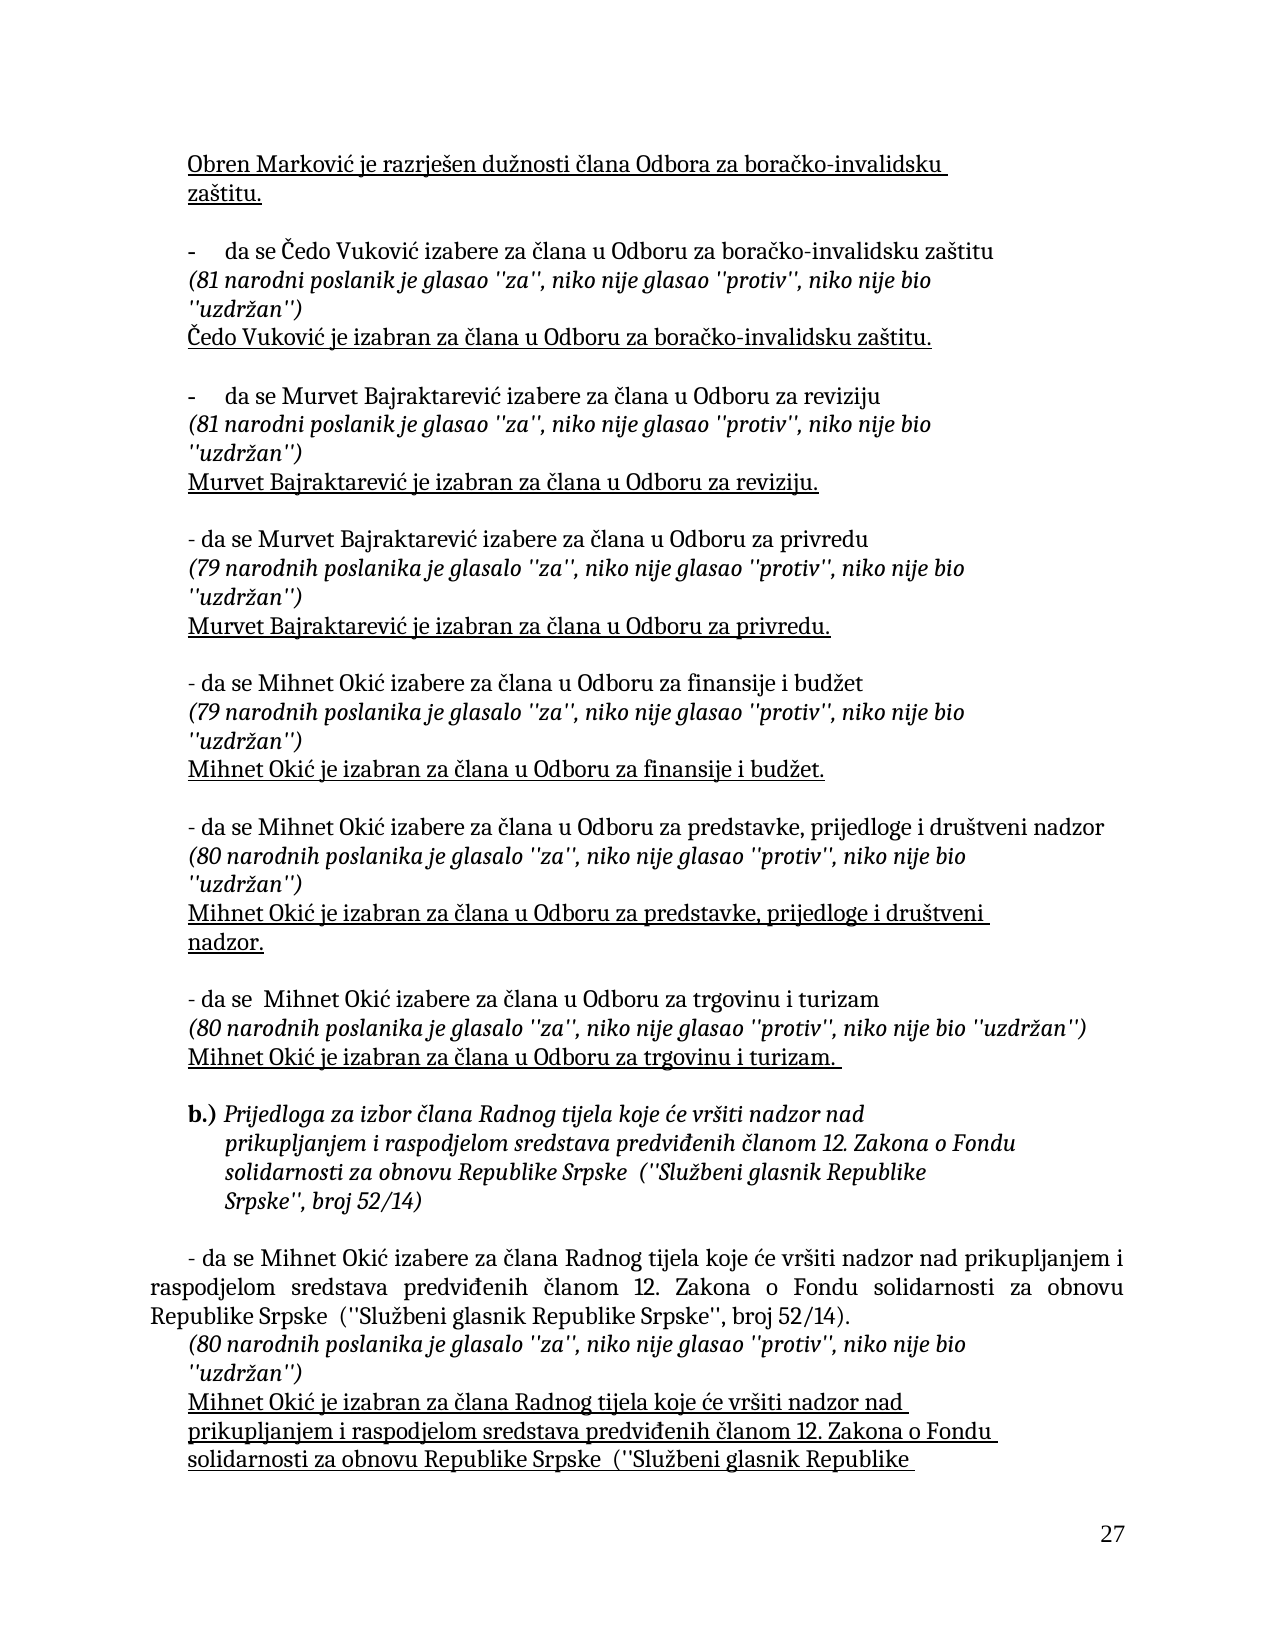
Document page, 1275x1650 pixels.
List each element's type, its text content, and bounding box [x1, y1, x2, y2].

text prikupljanjem i raspodjelom sredstava predviđenih članom 12. Zakona o Fondu [150, 1129, 1125, 1158]
text zaštitu. [150, 179, 1125, 207]
text Obren Marković je razrješen dužnosti člana Odbora za boračko-invalidsku [150, 150, 1125, 179]
text (79 narodnih poslanika je glasalo ''za'', niko nije glasao ''protiv'', niko nije bio [150, 554, 1125, 583]
text Mihnet Okić je izabran za člana Radnog tijela koje će vršiti nadzor nad [150, 1388, 1125, 1417]
text ''uzdržan'') [150, 870, 1125, 899]
text - da se Mihnet Okić izabere za člana u Odboru za finansije i budžet [150, 669, 1125, 698]
text (79 narodnih poslanika je glasalo ''za'', niko nije glasao ''protiv'', niko nije bio [150, 698, 1125, 727]
text (80 narodnih poslanika je glasalo ''za'', niko nije glasao ''protiv'', niko nije bio ''uzdržan'') [150, 1014, 1125, 1043]
text (80 narodnih poslanika je glasalo ''za'', niko nije glasao ''protiv'', niko nije bio [150, 1330, 1125, 1359]
list da se Murvet Bajraktarević izabere za člana u Odboru za reviziju [187, 381, 1125, 410]
text solidarnosti za obnovu Republike Srpske (''Službeni glasnik Republike [150, 1158, 1125, 1187]
text Murvet Bajraktarević je izabran za člana u Odboru za privredu. [150, 612, 1125, 640]
text Srpske'', broj 52/14) [150, 1187, 1125, 1215]
text solidarnosti za obnovu Republike Srpske (''Službeni glasnik Republike [150, 1445, 1125, 1474]
text Mihnet Okić je izabran za člana u Odboru za trgovinu i turizam. [150, 1043, 1125, 1072]
text (81 narodni poslanik je glasao ''za'', niko nije glasao ''protiv'', niko nije bio [150, 266, 1125, 294]
text Mihnet Okić je izabran za člana u Odboru za finansije i budžet. [150, 755, 1125, 784]
text - da se Mihnet Okić izabere za člana Radnog tijela koje će vršiti nadzor nad prikupljanjem i raspodjelom sredstava predviđenih članom 12. Zakona o Fondu solidarnosti za obnovu Republike Srpske (''Službeni glasnik Republike Srpske'', broj 52/14). [150, 1244, 1125, 1330]
text Mihnet Okić je izabran za člana u Odboru za predstavke, prijedloge i društveni [150, 899, 1125, 928]
text ''uzdržan'') [150, 439, 1125, 468]
text nadzor. [150, 928, 1125, 957]
text ''uzdržan'') [150, 1359, 1125, 1388]
text - da se Mihnet Okić izabere za člana u Odboru za trgovinu i turizam [150, 985, 1125, 1014]
text prikupljanjem i raspodjelom sredstava predviđenih članom 12. Zakona o Fondu [150, 1417, 1125, 1445]
text b.) Prijedloga za izbor člana Radnog tijela koje će vršiti nadzor nad [150, 1100, 1125, 1129]
text ''uzdržan'') [150, 583, 1125, 612]
text - da se Mihnet Okić izabere za člana u Odboru za predstavke, prijedloge i društveni nadzor [150, 813, 1125, 842]
list da se Čedo Vuković izabere za člana u Odboru za boračko-invalidsku zaštitu [187, 236, 1125, 266]
text (81 narodni poslanik je glasao ''za'', niko nije glasao ''protiv'', niko nije bio [150, 410, 1125, 439]
text Murvet Bajraktarević je izabran za člana u Odboru za reviziju. [150, 468, 1125, 497]
text Čedo Vuković je izabran za člana u Odboru za boračko-invalidsku zaštitu. [150, 323, 1125, 352]
text - da se Murvet Bajraktarević izabere za člana u Odboru za privredu [150, 525, 1125, 554]
text (80 narodnih poslanika je glasalo ''za'', niko nije glasao ''protiv'', niko nije bio [150, 842, 1125, 870]
text ''uzdržan'') [150, 294, 1125, 323]
text ''uzdržan'') [150, 727, 1125, 755]
